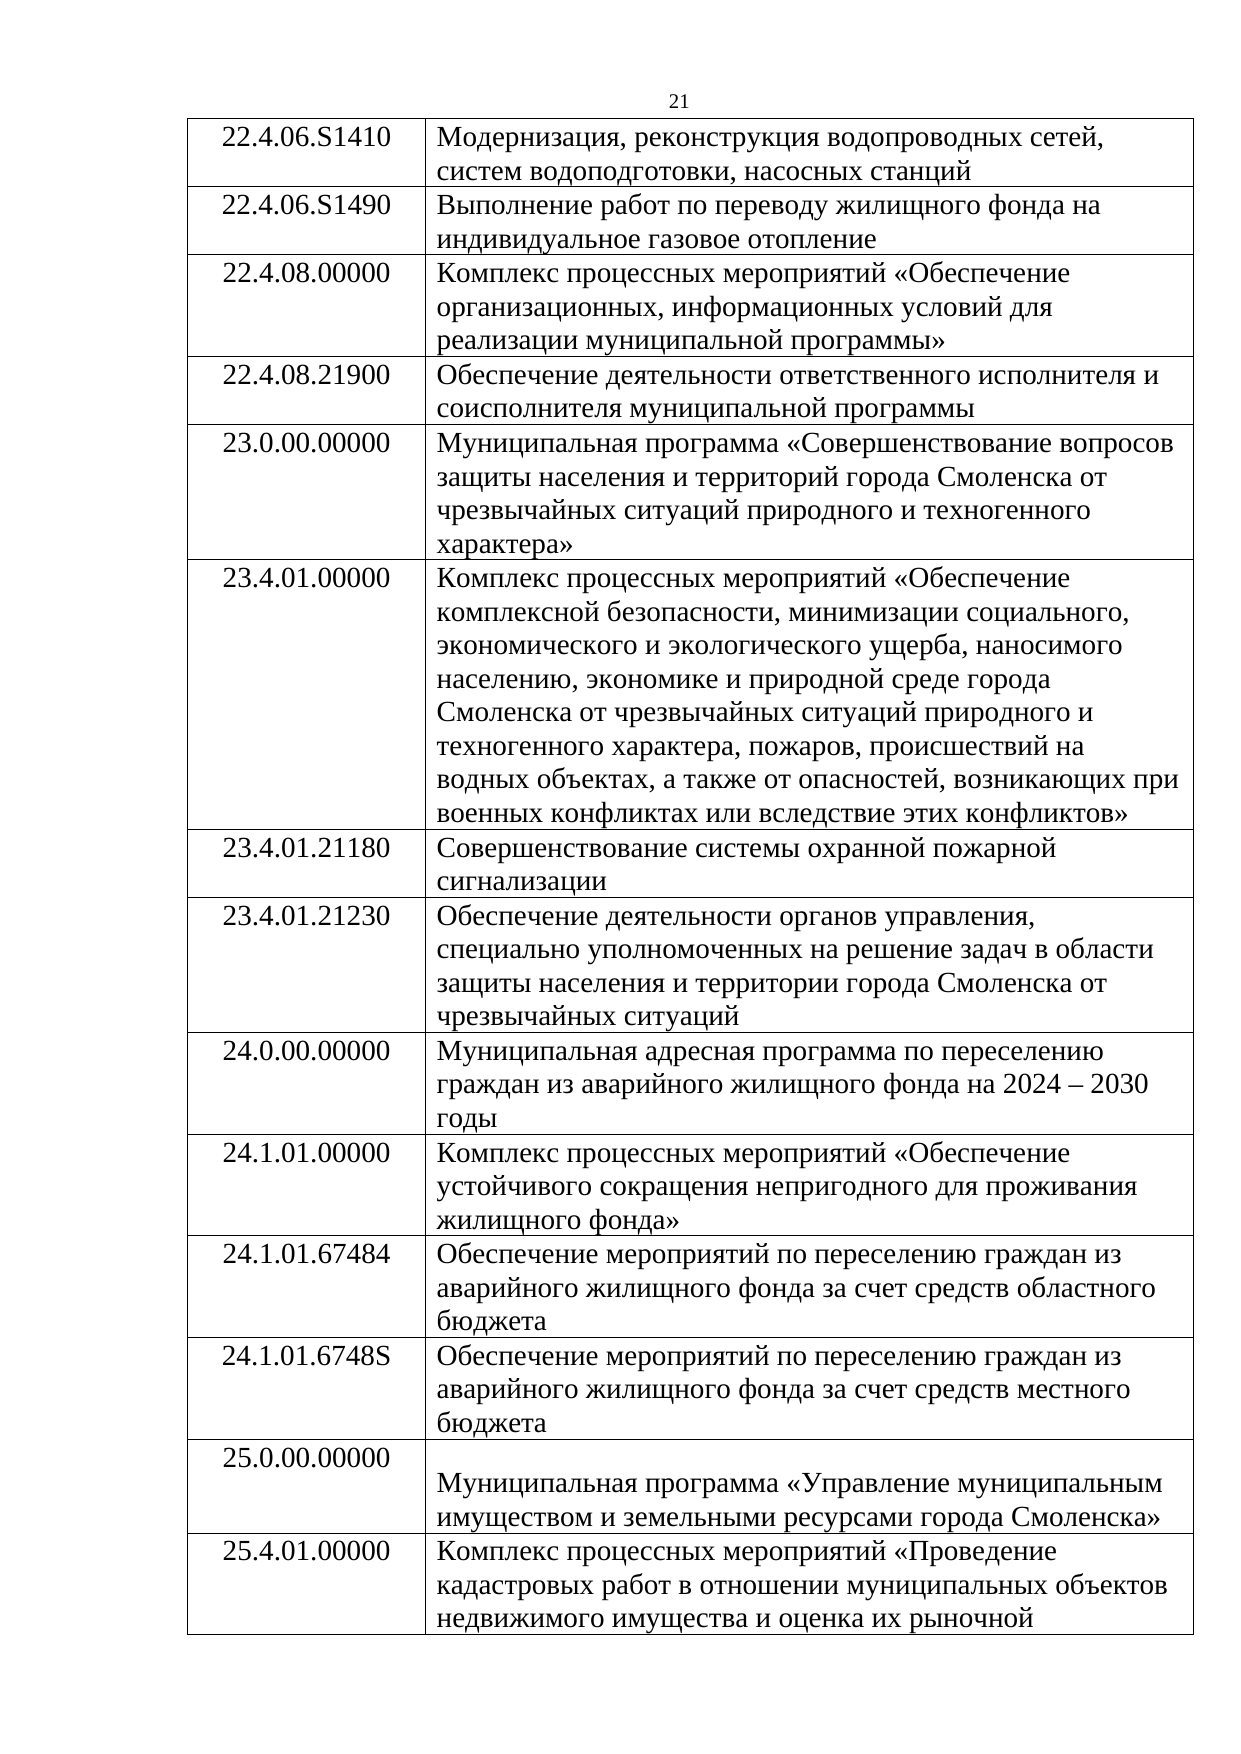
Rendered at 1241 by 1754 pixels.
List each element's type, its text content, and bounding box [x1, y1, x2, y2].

table_cell 22.4.08.00000 [188, 255, 425, 356]
table_cell 22.4.06.S1410 [188, 119, 425, 186]
table_cell 24.1.01.67484 [188, 1236, 425, 1337]
table_cell Муниципальная адресная программа по переселению граждан из аварийного жилищного фонда на 2024 – 2030 годы [426, 1033, 1193, 1134]
table_cell Модернизация, реконструкция водопроводных сетей, систем водоподготовки, насосных станций [426, 119, 1193, 186]
table_cell 25.0.00.00000 [188, 1440, 425, 1532]
table_cell Муниципальная программа «Управление муниципальным имуществом и земельными ресурсами города Смоленска» [426, 1440, 1193, 1532]
table_cell 24.1.01.6748S [188, 1338, 425, 1439]
table_cell Комплекс процессных мероприятий «Обеспечение устойчивого сокращения непригодного для проживания жилищного фонда» [426, 1135, 1193, 1235]
table_cell 23.0.00.00000 [188, 425, 425, 559]
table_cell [426, 1534, 1193, 1634]
table_cell 25.4.01.00000 [188, 1534, 425, 1634]
table_cell Обеспечение деятельности органов управления, специально уполномоченных на решение задач в области защиты населения и территории города Смоленска от чрезвычайных ситуаций [426, 898, 1193, 1032]
table_cell Комплекс процессных мероприятий «Обеспечение комплексной безопасности, минимизации социального, экономического и экологического ущерба, наносимого населению, экономике и природной среде города Смоленска от чрезвычайных ситуаций природного и техногенного характера, пожаров, происшествий на водных объектах, а также от опасностей, возникающих при военных конфликтах или вследствие этих конфликтов» [426, 560, 1193, 829]
table_cell 23.4.01.00000 [188, 560, 425, 829]
table_cell Обеспечение мероприятий по переселению граждан из аварийного жилищного фонда за счет средств местного бюджета [426, 1338, 1193, 1439]
table_cell Муниципальная программа «Совершенствование вопросов защиты населения и территорий города Смоленска от чрезвычайных ситуаций природного и техногенного характера» [426, 425, 1193, 559]
table_cell Обеспечение мероприятий по переселению граждан из аварийного жилищного фонда за счет средств областного бюджета [426, 1236, 1193, 1337]
table_cell Обеспечение деятельности ответственного исполнителя и соисполнителя муниципальной программы [426, 357, 1193, 424]
table_cell Комплекс процессных мероприятий «Обеспечение организационных, информационных условий для реализации муниципальной программы» [426, 255, 1193, 356]
table_cell 24.0.00.00000 [188, 1033, 425, 1134]
table_cell 24.1.01.00000 [188, 1135, 425, 1235]
table_cell 23.4.01.21180 [188, 830, 425, 897]
table_cell Выполнение работ по переводу жилищного фонда на индивидуальное газовое отопление [426, 187, 1193, 254]
table_cell 22.4.08.21900 [188, 357, 425, 424]
table_cell 22.4.06.S1490 [188, 187, 425, 254]
table_cell 23.4.01.21230 [188, 898, 425, 1032]
table_cell Совершенствование системы охранной пожарной сигнализации [426, 830, 1193, 897]
